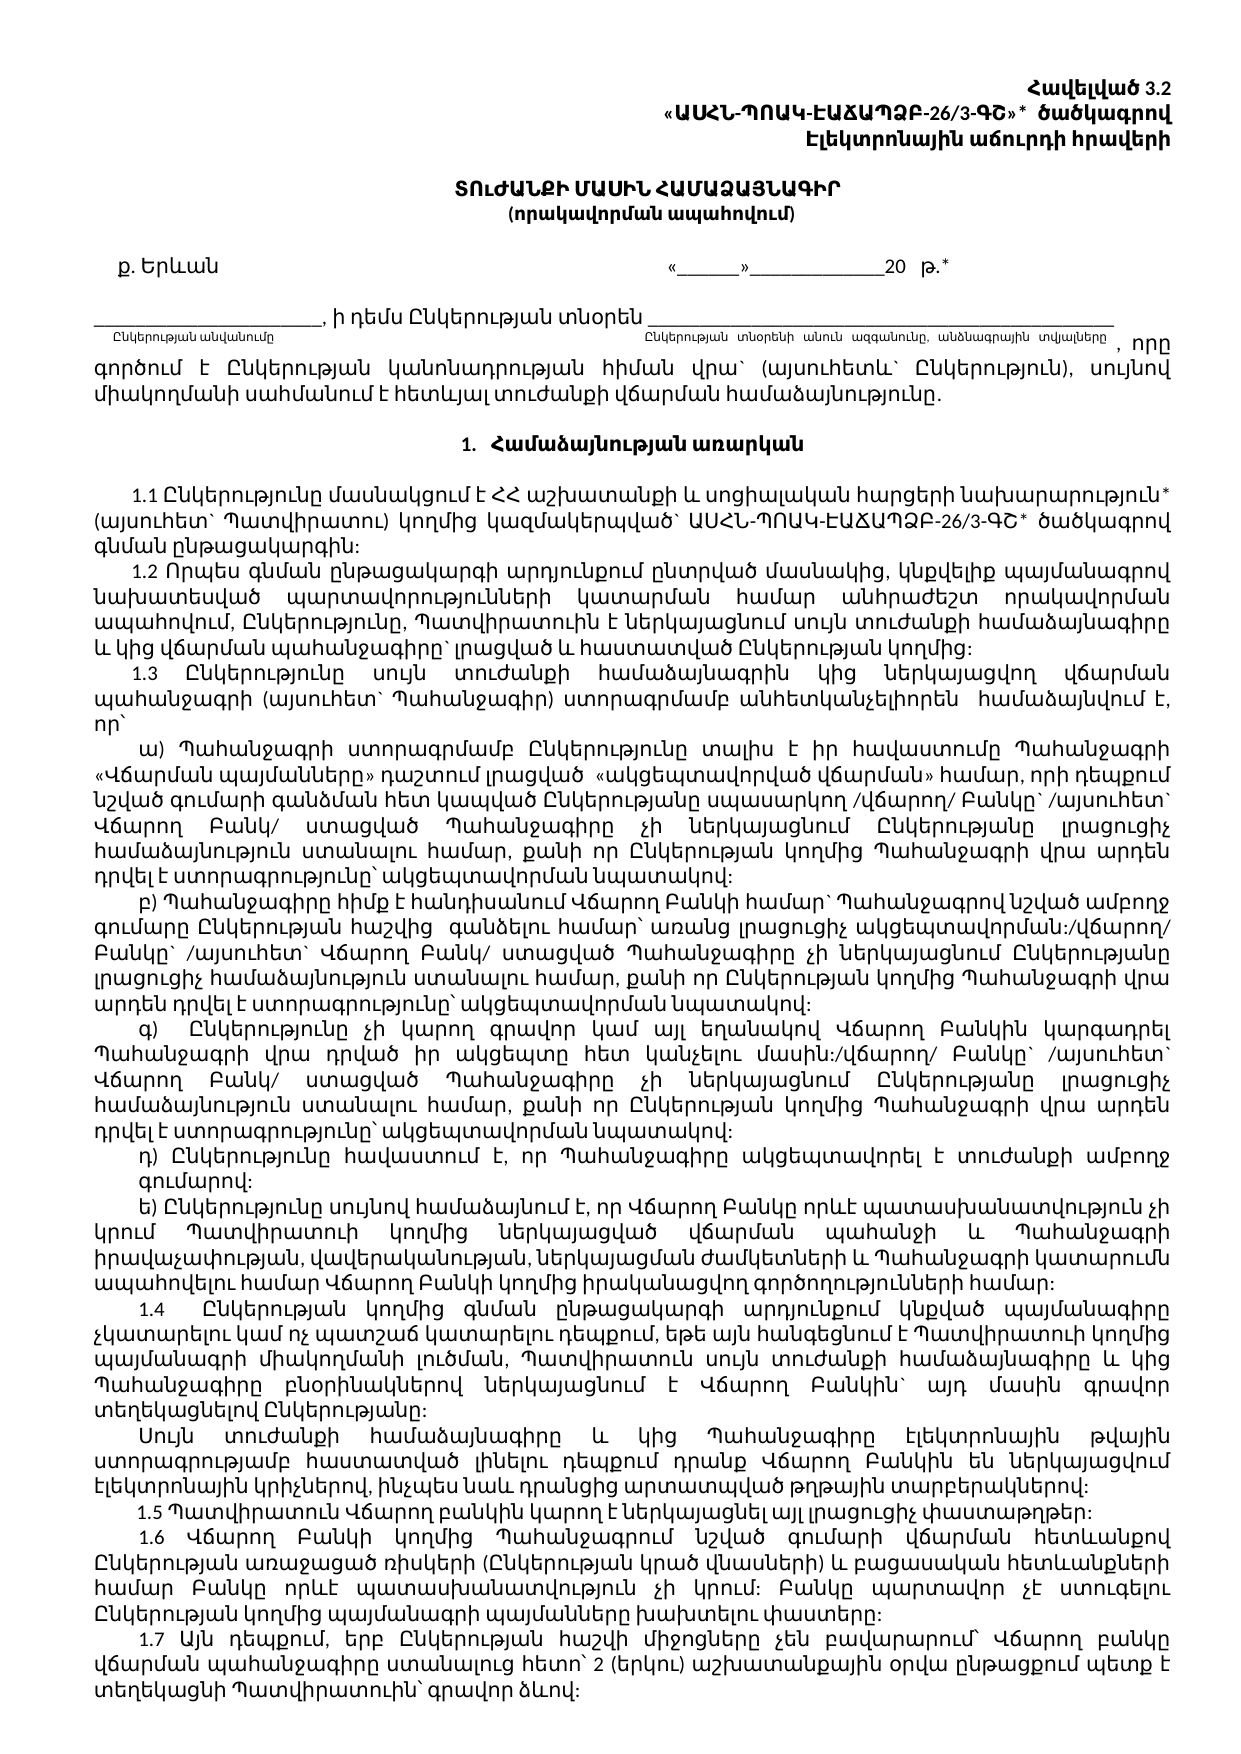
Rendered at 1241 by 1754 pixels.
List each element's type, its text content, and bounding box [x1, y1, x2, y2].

text Սույն տուժանքի համաձայնագիրը և կից Պահանջագիրը էլեկտրոնային թվային ստորագրությամբ հաստատված լինելու դեպքում դրանք Վճարող Բանկին են ներկայացվում էլեկտրոնային կրիչներով, ինչպես նաև դրանցից արտատպված թղթային տարբերակներով: [94, 1423, 1171, 1499]
text 1.1 Ընկերությունը մասնակցում է ՀՀ աշխատանքի և սոցիալական հարցերի նախարարություն* (այսուհետ` Պատվիրատու) կողմից կազմակերպված` ԱՍՀՆ-ՊՈԱԿ-ԷԱՃԱՊՁԲ-26/3-ԳՇ* ծածկագրով գնման ընթացակարգին: [94, 482, 1171, 559]
text Էլեկտրոնային աճուրդի հրավերի [94, 126, 1171, 151]
text 1.7 Այն դեպքում, երբ Ընկերության հաշվի միջոցները չեն բավարարում՝ Վճարող բանկը վճարման պահանջագիրը ստանալուց հետո՝ 2 (երկու) աշխատանքային օրվա ընթացքում պետք է տեղեկացնի Պատվիրատուին՝ գրավոր ձևով: [94, 1626, 1171, 1702]
text ՏՈւԺԱՆՔԻ ՄԱՍԻՆ ՀԱՄԱՁԱՅՆԱԳԻՐ [94, 177, 1171, 202]
text 1.3 Ընկերությունը սույն տուժանքի համաձայնագրին կից ներկայացվող վճարման պահանջագրի (այսուհետ` Պահանջագիր) ստորագրմամբ անհետկանչելիորեն համաձայնվում է, որ՝ [94, 660, 1171, 737]
text «ԱՍՀՆ-ՊՈԱԿ-ԷԱՃԱՊՁԲ-26/3-ԳՇ»* ծածկագրով [94, 100, 1171, 126]
text Հավելված 3.2 [94, 75, 1171, 100]
text 1.4 Ընկերության կողմից գնման ընթացակարգի արդյունքում կնքված պայմանագիրը չկատարելու կամ ոչ պատշաճ կատարելու դեպքում, եթե այն հանգեցնում է Պատվիրատուի կողմից պայմանագրի միակողմանի լուծման, Պատվիրատուն սույն տուժանքի համաձայնագիրը և կից Պահանջագիրը բնօրինակներով ներկայացնում է Վճարող Բանկին` այդ մասին գրավոր տեղեկացնելով Ընկերությանը: [94, 1296, 1171, 1423]
text 1.5 Պատվիրատուն Վճարող բանկին կարող է ներկայացնել այլ լրացուցիչ փաստաթղթեր: [94, 1499, 1171, 1524]
text ե) Ընկերությունը սույնով համաձայնում է, որ Վճարող Բանկը որևէ պատասխանատվություն չի կրում Պատվիրատուի կողմից ներկայացված վճարման պահանջի և Պահանջագրի իրավաչափության, վավերականության, ներկայացման ժամկետների և Պահանջագրի կատարումն ապահովելու համար Վճարող Բանկի կողմից իրականացվող գործողությունների համար: [94, 1194, 1171, 1296]
text 1.2 Որպես գնման ընթացակարգի արդյունքում ընտրված մասնակից, կնքվելիք պայմանագրով նախատեսված պարտավորությունների կատարման համար անհրաժեշտ որակավորման ապահովում, Ընկերությունը, Պատվիրատուին է ներկայացնում սույն տուժանքի համաձայնագիրը և կից վճարման պահանջագիրը` լրացված և հաստատված Ընկերության կողմից: [94, 559, 1171, 660]
text Ընկերության անվանումը Ընկերության տնօրենի անուն ազգանունը, անձնագրային տվյալները , որը գործում է Ընկերության կանոնադրության հիման վրա` (այսուհետև` Ընկերություն), սույնով միակողմանի սահմանում է հետևյալ տուժանքի վճարման համաձայնությունը. [94, 330, 1171, 406]
text (որակավորման ապահովում) [94, 202, 1171, 225]
text 1.6 Վճարող Բանկի կողմից Պահանջագրում նշված գումարի վճարման հետևանքով Ընկերության առաջացած ռիսկերի (Ընկերության կրած վնասների) և բացասական հետևանքների համար Բանկը որևէ պատասխանատվություն չի կրում: Բանկը պարտավոր չէ ստուգելու Ընկերության կողմից պայմանագրի պայմանները խախտելու փաստերը: [94, 1524, 1171, 1626]
text գ) Ընկերությունը չի կարող գրավոր կամ այլ եղանակով Վճարող Բանկին կարգադրել Պահանջագրի վրա դրված իր ակցեպտը հետ կանչելու մասին:/վճարող/ Բանկը` /այսուհետ` Վճարող Բանկ/ ստացված Պահանջագիրը չի ներկայացնում Ընկերությանը լրացուցիչ համաձայնություն ստանալու համար, քանի որ Ընկերության կողմից Պահանջագրի վրա արդեն դրվել է ստորագրությունը՝ ակցեպտավորման նպատակով: [94, 1016, 1171, 1143]
text դ) Ընկերությունը հավաստում է, որ Պահանջագիրը ակցեպտավորել է տուժանքի ամբողջ գումարով: [138, 1143, 1171, 1194]
text ա) Պահանջագրի ստորագրմամբ Ընկերությունը տալիս է իր հավաստումը Պահանջագրի «Վճարման պայմանները» դաշտում լրացված «ակցեպտավորված վճարման» համար, որի դեպքում նշված գումարի գանձման հետ կապված Ընկերությանը սպասարկող /վճարող/ Բանկը` /այսուհետ` Վճարող Բանկ/ ստացված Պահանջագիրը չի ներկայացնում Ընկերությանը լրացուցիչ համաձայնություն ստանալու համար, քանի որ Ընկերության կողմից Պահանջագրի վրա արդեն դրվել է ստորագրությունը՝ ակցեպտավորման նպատակով: [94, 737, 1171, 889]
text ք. Երևան «______»_____________20 թ.* [94, 254, 1171, 279]
text բ) Պահանջագիրը հիմք է հանդիսանում Վճարող Բանկի համար` Պահանջագրով նշված ամբողջ գումարը Ընկերության հաշվից գանձելու համար՝ առանց լրացուցիչ ակցեպտավորման:/վճարող/ Բանկը` /այսուհետ` Վճարող Բանկ/ ստացված Պահանջագիրը չի ներկայացնում Ընկերությանը լրացուցիչ համաձայնություն ստանալու համար, քանի որ Ընկերության կողմից Պահանջագրի վրա արդեն դրվել է ստորագրությունը՝ ակցեպտավորման նպատակով: [94, 889, 1171, 1016]
text ______________________, ի դեմս Ընկերության տնօրեն _____________________________________________ [94, 304, 1171, 330]
text 1. Համաձայնության առարկան [94, 432, 1171, 457]
